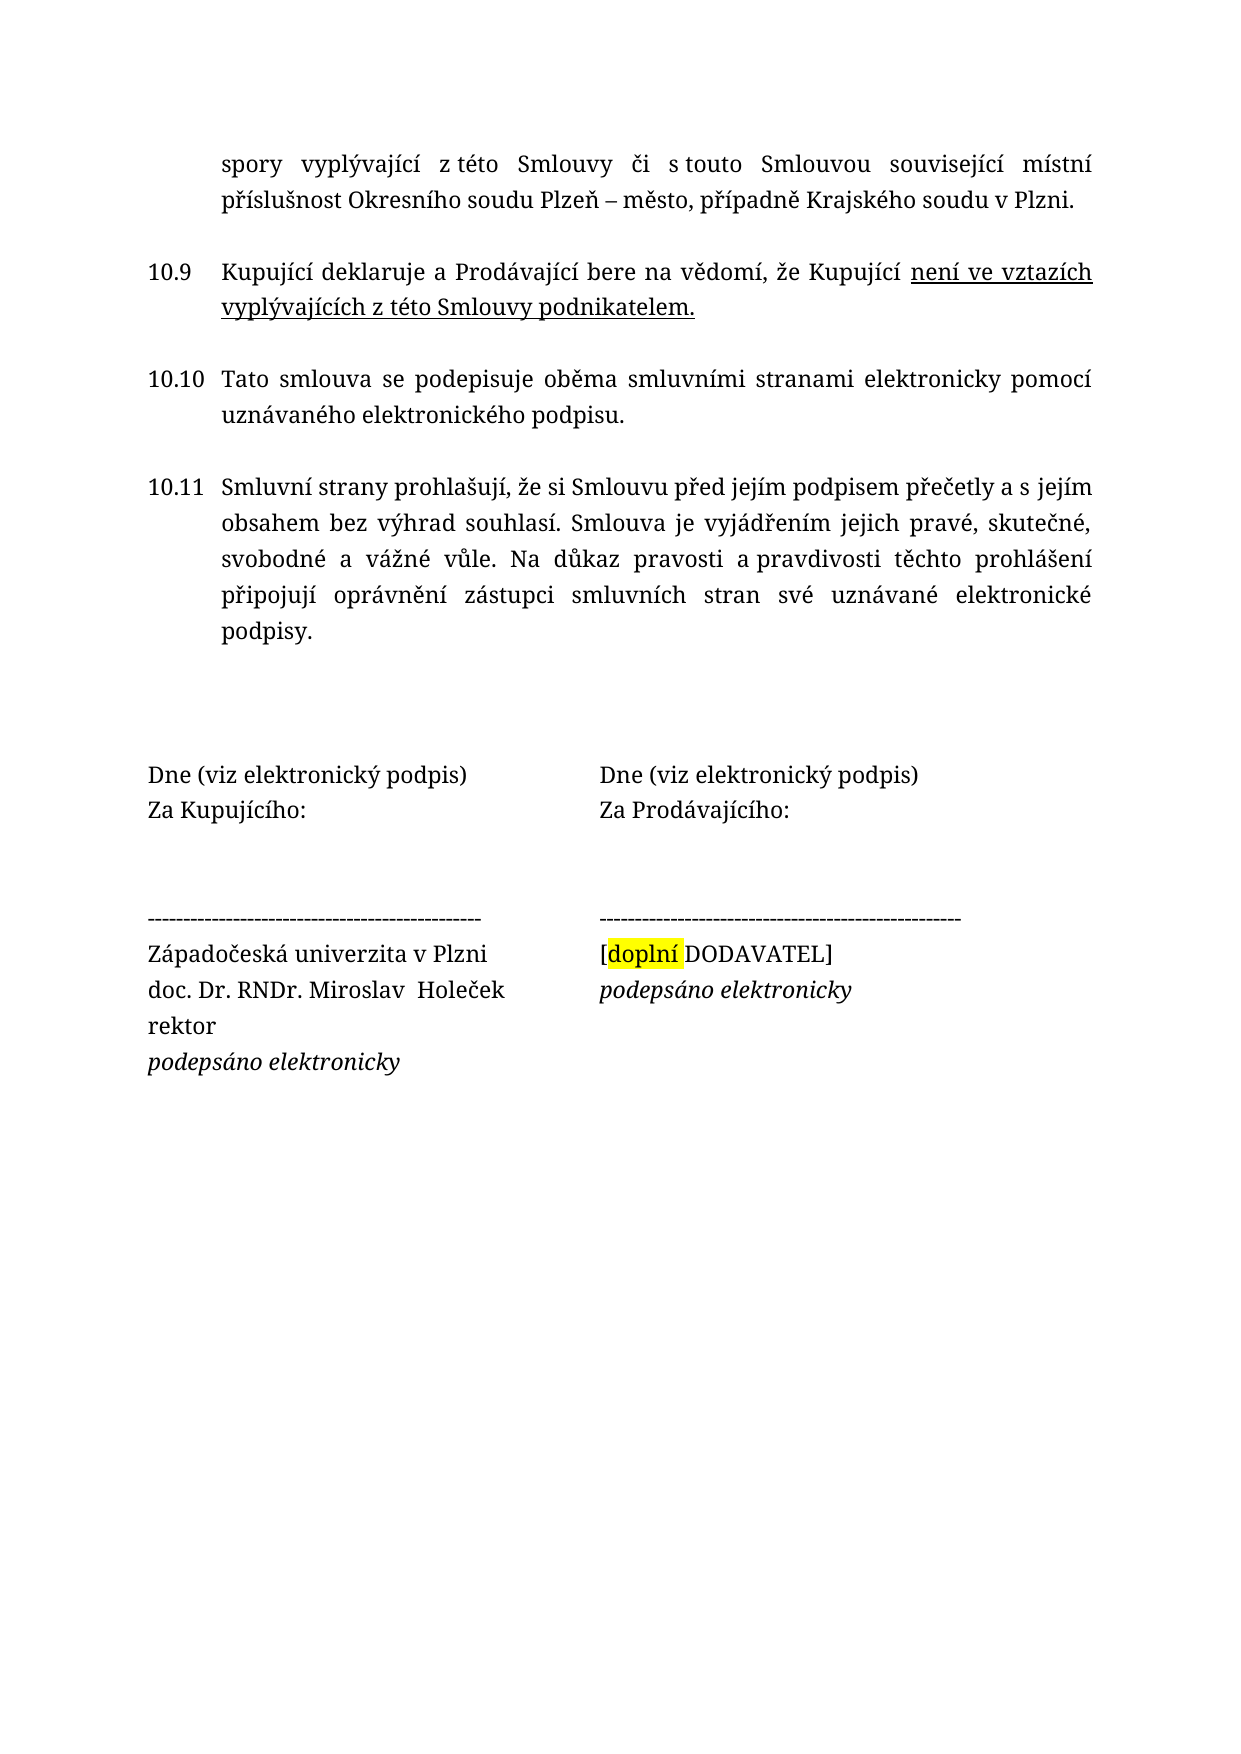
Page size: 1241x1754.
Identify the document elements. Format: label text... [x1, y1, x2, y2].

text 10.9 Kupující deklaruje a Prodávající bere na vědomí, že Kupující není ve vztazích vyplývajících z této Smlouvy podnikatelem. [148, 255, 1093, 323]
table_header Dne (viz elektronický podpis) Za Prodávajícího: --------------------------------------------------- [doplní DODAVATEL] podepsáno elektronicky [588, 759, 1040, 1153]
text 10.10 Tato smlouva se podepisuje oběma smluvními stranami elektronicky pomocí uznávaného elektronického podpisu. [148, 363, 1093, 430]
text 10.11 Smluvní strany prohlašují, že si Smlouvu před jejím podpisem přečetly a s jejím obsahem bez výhrad souhlasí. Smlouva je vyjádřením jejich pravé, skutečné, svobodné a vážné vůle. Na důkaz pravosti a pravdivosti těchto prohlášení připojují oprávnění zástupci smluvních stran své uznávané elektronické podpisy. [148, 471, 1093, 646]
table_header Dne (viz elektronický podpis) Za Kupujícího: ----------------------------------------------- Západočeská univerzita v Plzni doc. Dr. RNDr. Miroslav Holeček rektor podepsáno elektronicky [136, 759, 588, 1153]
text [148, 148, 1093, 215]
